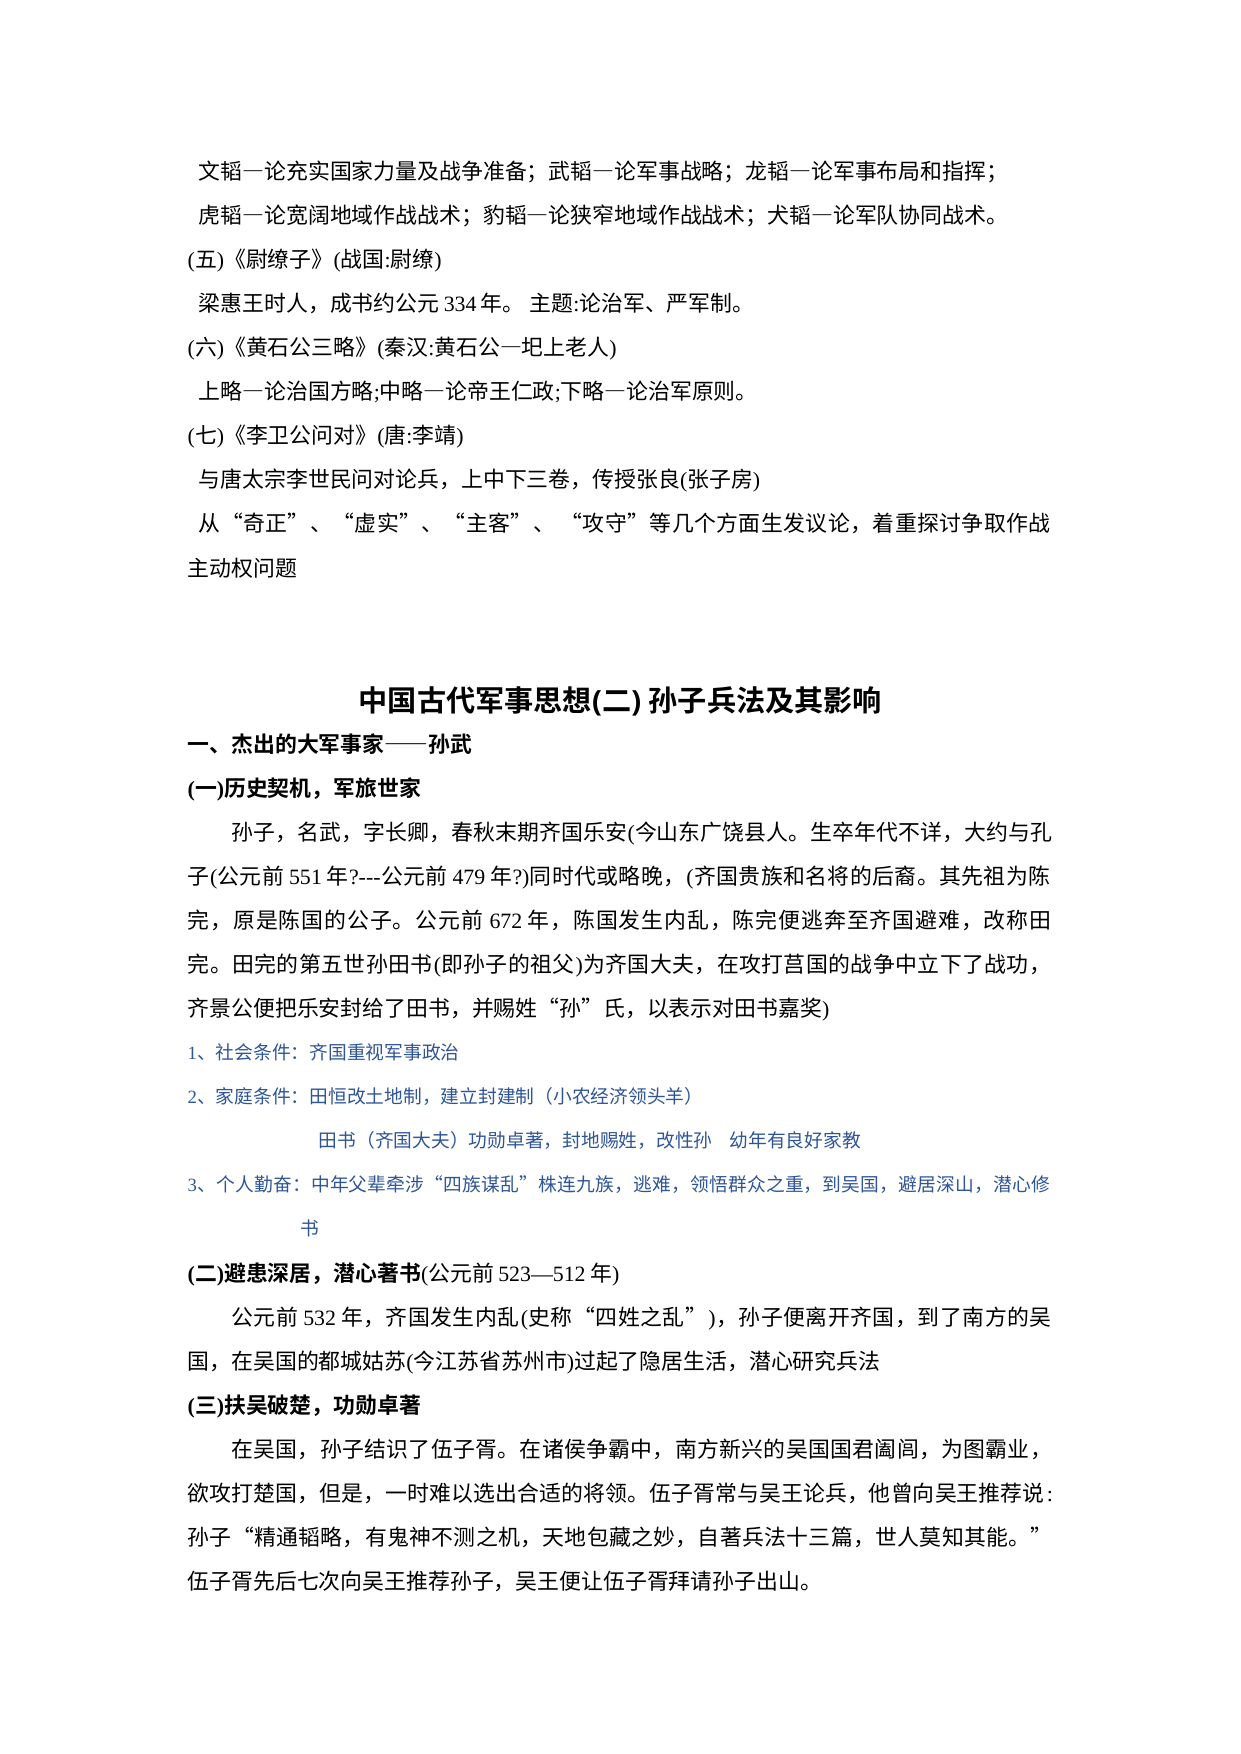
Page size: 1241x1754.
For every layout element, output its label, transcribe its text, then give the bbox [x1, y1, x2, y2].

text 梁惠王时人，成书约公元334年。 主题:论治军、严军制。 [187, 280, 1053, 324]
text (二)避患深居，潜心著书(公元前523—512年) [187, 1249, 1053, 1293]
text (五)《尉缭子》(战国:尉缭) [187, 236, 1053, 280]
text 中国古代军事思想(二) 孙子兵法及其影响 [187, 677, 1053, 721]
text 文韬—论充实国家力量及战争准备；武韬—论军事战略；龙韬—论军事布局和指挥； [187, 148, 1053, 192]
text 孙子，名武，字长卿，春秋末期齐国乐安(今山东广饶县人。生卒年代不详，大约与孔子(公元前551年?---公元前479年?)同时代或略晚，(齐国贵族和名将的后裔。其先祖为陈完，原是陈国的公子。公元前672年，陈国发生内乱，陈完便逃奔至齐国避难，改称田完。田完的第五世孙田书(即孙子的祖父)为齐国大夫，在攻打莒国的战争中立下了战功，齐景公便把乐安封给了田书，并赐姓“孙”氏，以表示对田书嘉奖) [187, 809, 1053, 1029]
text 虎韬—论宽阔地域作战战术；豹韬—论狭窄地域作战战术；犬韬—论军队协同战术。 [187, 192, 1053, 236]
text (三)扶吴破楚，功勋卓著 [187, 1382, 1053, 1426]
text 与唐太宗李世民问对论兵，上中下三卷，传授张良(张子房) [187, 456, 1053, 500]
text 3、个人勤奋：中年父辈牵涉“四族谋乱”株连九族，逃难，领悟群众之重，到吴国，避居深山，潜心修书 [187, 1161, 1053, 1249]
text 2、家庭条件：田恒改土地制，建立封建制（小农经济领头羊） [187, 1073, 1053, 1117]
text 在吴国，孙子结识了伍子胥。在诸侯争霸中，南方新兴的吴国国君阖闾，为图霸业，欲攻打楚国，但是，一时难以选出合适的将领。伍子胥常与吴王论兵，他曾向吴王推荐说:孙子“精通韬略，有鬼神不测之机，天地包藏之妙，自著兵法十三篇，世人莫知其能。”伍子胥先后七次向吴王推荐孙子，吴王便让伍子胥拜请孙子出山。 [187, 1426, 1053, 1602]
text 从“奇正”、“虚实”、“主客”、 “攻守”等几个方面生发议论，着重探讨争取作战主动权问题 [187, 500, 1053, 588]
text (一)历史契机，军旅世家 [187, 765, 1053, 809]
text (七)《李卫公问对》(唐:李靖) [187, 412, 1053, 456]
text 田书（齐国大夫）功勋卓著，封地赐姓，改性孙 幼年有良好家教 [187, 1117, 1053, 1161]
text 上略—论治国方略;中略—论帝王仁政;下略—论治军原则。 [187, 368, 1053, 412]
text 1、社会条件：齐国重视军事政治 [187, 1029, 1053, 1073]
text 一、杰出的大军事家——孙武 [187, 721, 1053, 765]
text 公元前532年，齐国发生内乱(史称“四姓之乱”)，孙子便离开齐国，到了南方的吴国，在吴国的都城姑苏(今江苏省苏州市)过起了隐居生活，潜心研究兵法 [187, 1293, 1053, 1382]
text (六)《黄石公三略》(秦汉:黄石公—圯上老人) [187, 324, 1053, 368]
